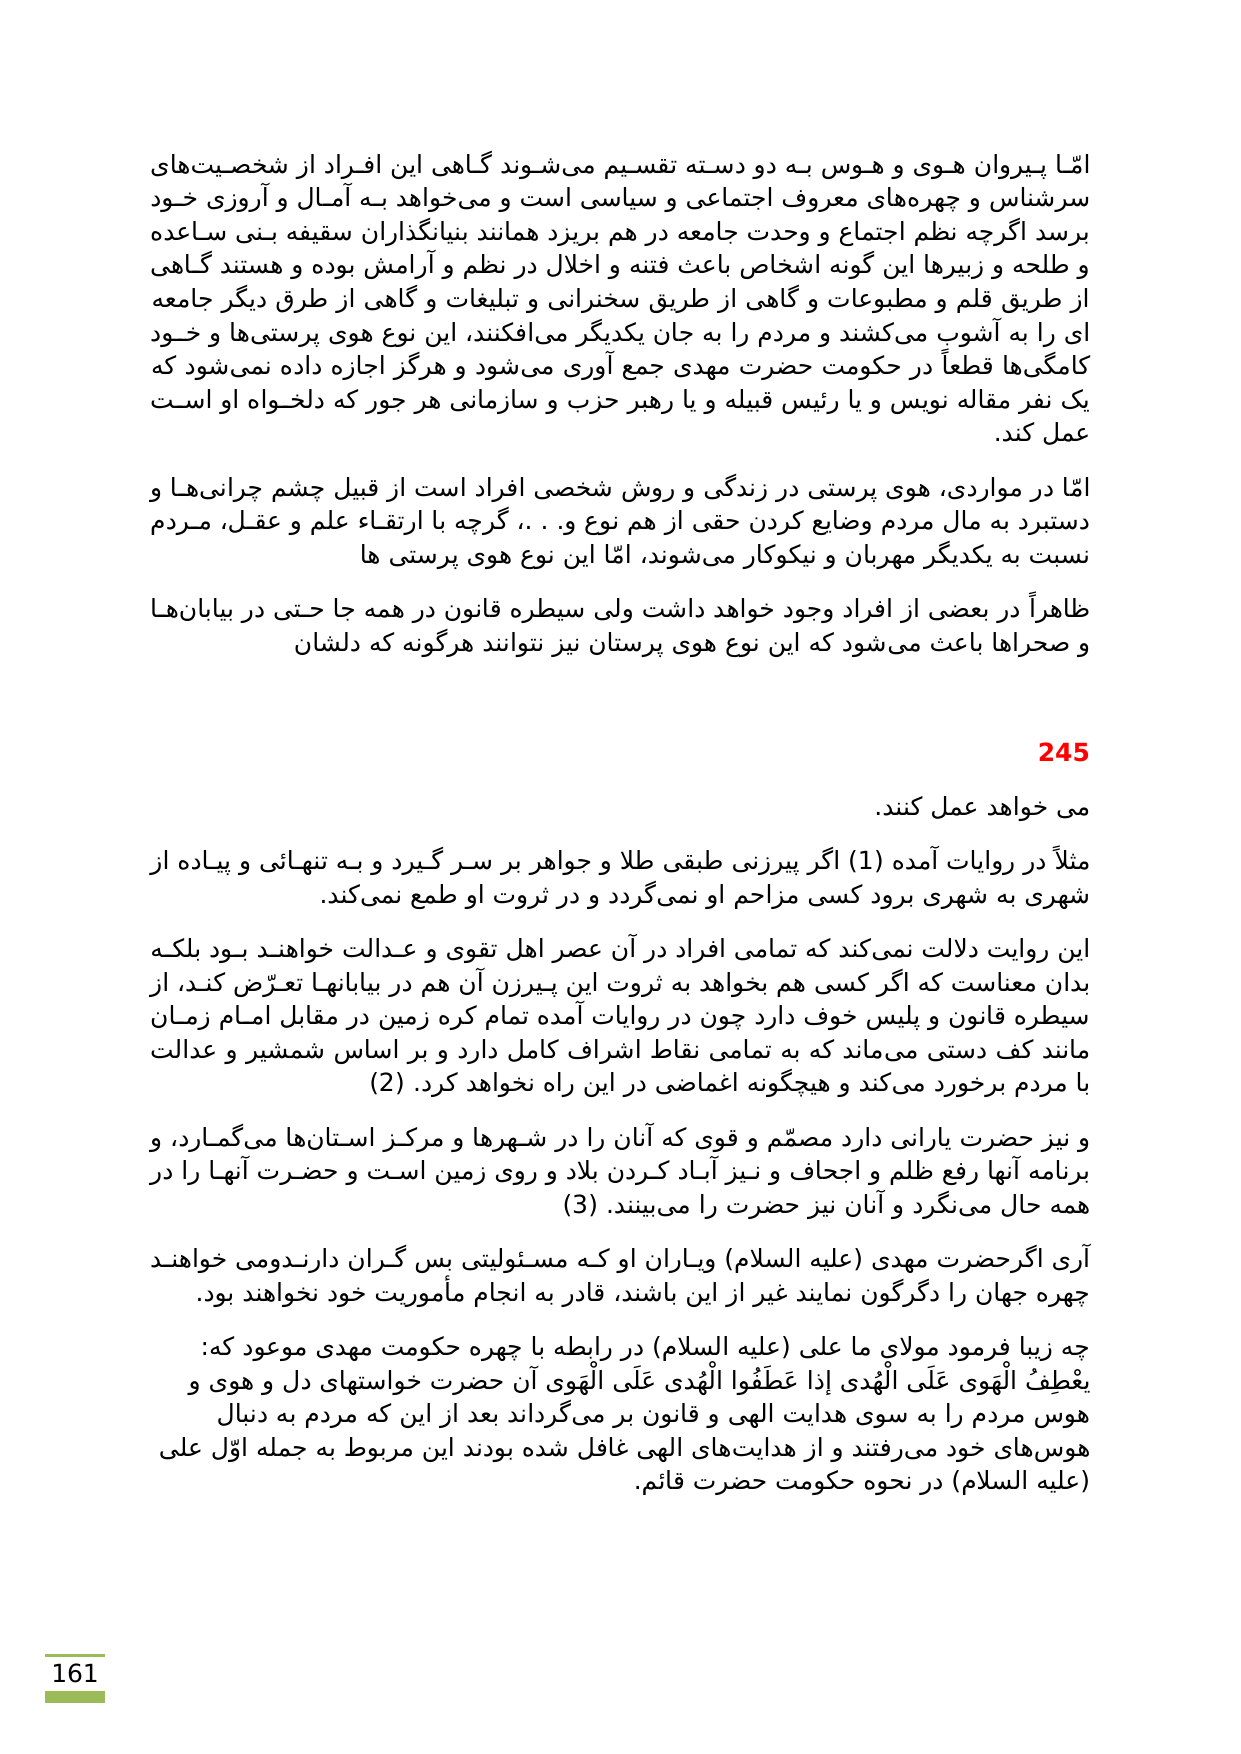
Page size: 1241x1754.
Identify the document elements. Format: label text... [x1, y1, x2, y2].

text مثلاً در روایات آمده (1) اگر پیرزنی طبقی طلا و جواهر بر سر گیرد و به تنهائی و پیاده از شهری به شهری برود کسی مزاحم او نمی‌گردد و در ثروت او طمع نمی‌کند. [150, 847, 1090, 909]
text 245 [150, 738, 1090, 767]
text می خواهد عمل کنند. [150, 792, 1090, 821]
text چه زیبا فرمود مولای ما علی (علیه السلام) در رابطه با چهره حکومت مهدی موعود که: یعْطِفُ الْهَوی عَلَی الْهُدی إذا عَطَفُوا الْهُدی عَلَی الْهَوی آن حضرت خواستهای دل و هوی و هوس مردم را به سوی هدایت الهی و قانون بر می‌گرداند بعد از این که مردم به دنبال هوس‌های خود می‌رفتند و از هدایت‌های الهی غافل شده بودند این مربوط به جمله اوّل علی (علیه السلام) در نحوه حکومت حضرت قائم. [150, 1332, 1090, 1496]
text امّا پیروان هوی و هوس به دو دسته تقسیم می‌شوند گاهی این افراد از شخصیت‌های سرشناس و چهره‌های معروف اجتماعی و سیاسی است و می‌خواهد به آمال و آروزی خود برسد اگرچه نظم اجتماع و وحدت جامعه در هم بریزد همانند بنیانگذاران سقیفه بنی ساعده و طلحه و زبیرها این گونه اشخاص باعث فتنه و اخلال در نظم و آرامش بوده و هستند گاهی از طریق قلم و مطبوعات و گاهی از طریق سخنرانی و تبلیغات و گاهی از طرق دیگر جامعه ای را به آشوب می‌کشند و مردم را به جان یکدیگر می‌افکنند، این نوع هوی پرستی‌ها و خود کامگی‌ها قطعاً در حکومت حضرت مهدی جمع آوری می‌شود و هرگز اجازه داده نمی‌شود که یک نفر مقاله نویس و یا رئیس قبیله و یا رهبر حزب و سازمانی هر جور که دلخواه او است عمل کند. [150, 150, 1090, 447]
text امّا در مواردی، هوی پرستی در زندگی و روش شخصی افراد است از قبیل چشم چرانی‌ها و دستبرد به مال مردم وضایع کردن حقی از هم نوع و. . .، گرچه با ارتقاء علم و عقل، مردم نسبت به یکدیگر مهربان و نیکوکار می‌شوند، امّا این نوع هوی پرستی ها [150, 473, 1090, 569]
text آری اگرحضرت مهدی (علیه السلام) ویاران او که مسئولیتی بس گران دارندومی خواهند چهره جهان را دگرگون نمایند غیر از این باشند، قادر به انجام مأموریت خود نخواهند بود. [150, 1244, 1090, 1307]
text این روایت دلالت نمی‌کند که تمامی افراد در آن عصر اهل تقوی و عدالت خواهند بود بلکه بدان معناست که اگر کسی هم بخواهد به ثروت این پیرزن آن هم در بیابانها تعرّض کند، از سیطره قانون و پلیس خوف دارد چون در روایات آمده تمام کره زمین در مقابل امام زمان مانند کف دستی می‌ماند که به تمامی نقاط اشراف کامل دارد و بر اساس شمشیر و عدالت با مردم برخورد می‌کند و هیچگونه اغماضی در این راه نخواهد کرد. (2) [150, 934, 1090, 1098]
text و نیز حضرت یارانی دارد مصمّم و قوی که آنان را در شهرها و مرکز استان‌ها می‌گمارد، و برنامه آنها رفع ظلم و اجحاف و نیز آباد کردن بلاد و روی زمین است و حضرت آنها را در همه حال می‌نگرد و آنان نیز حضرت را می‌بینند. (3) [150, 1123, 1090, 1219]
text ظاهراً در بعضی از افراد وجود خواهد داشت ولی سیطره قانون در همه جا حتی در بیابان‌ها و صحراها باعث می‌شود که این نوع هوی پرستان نیز نتوانند هرگونه که دلشان [150, 594, 1090, 657]
